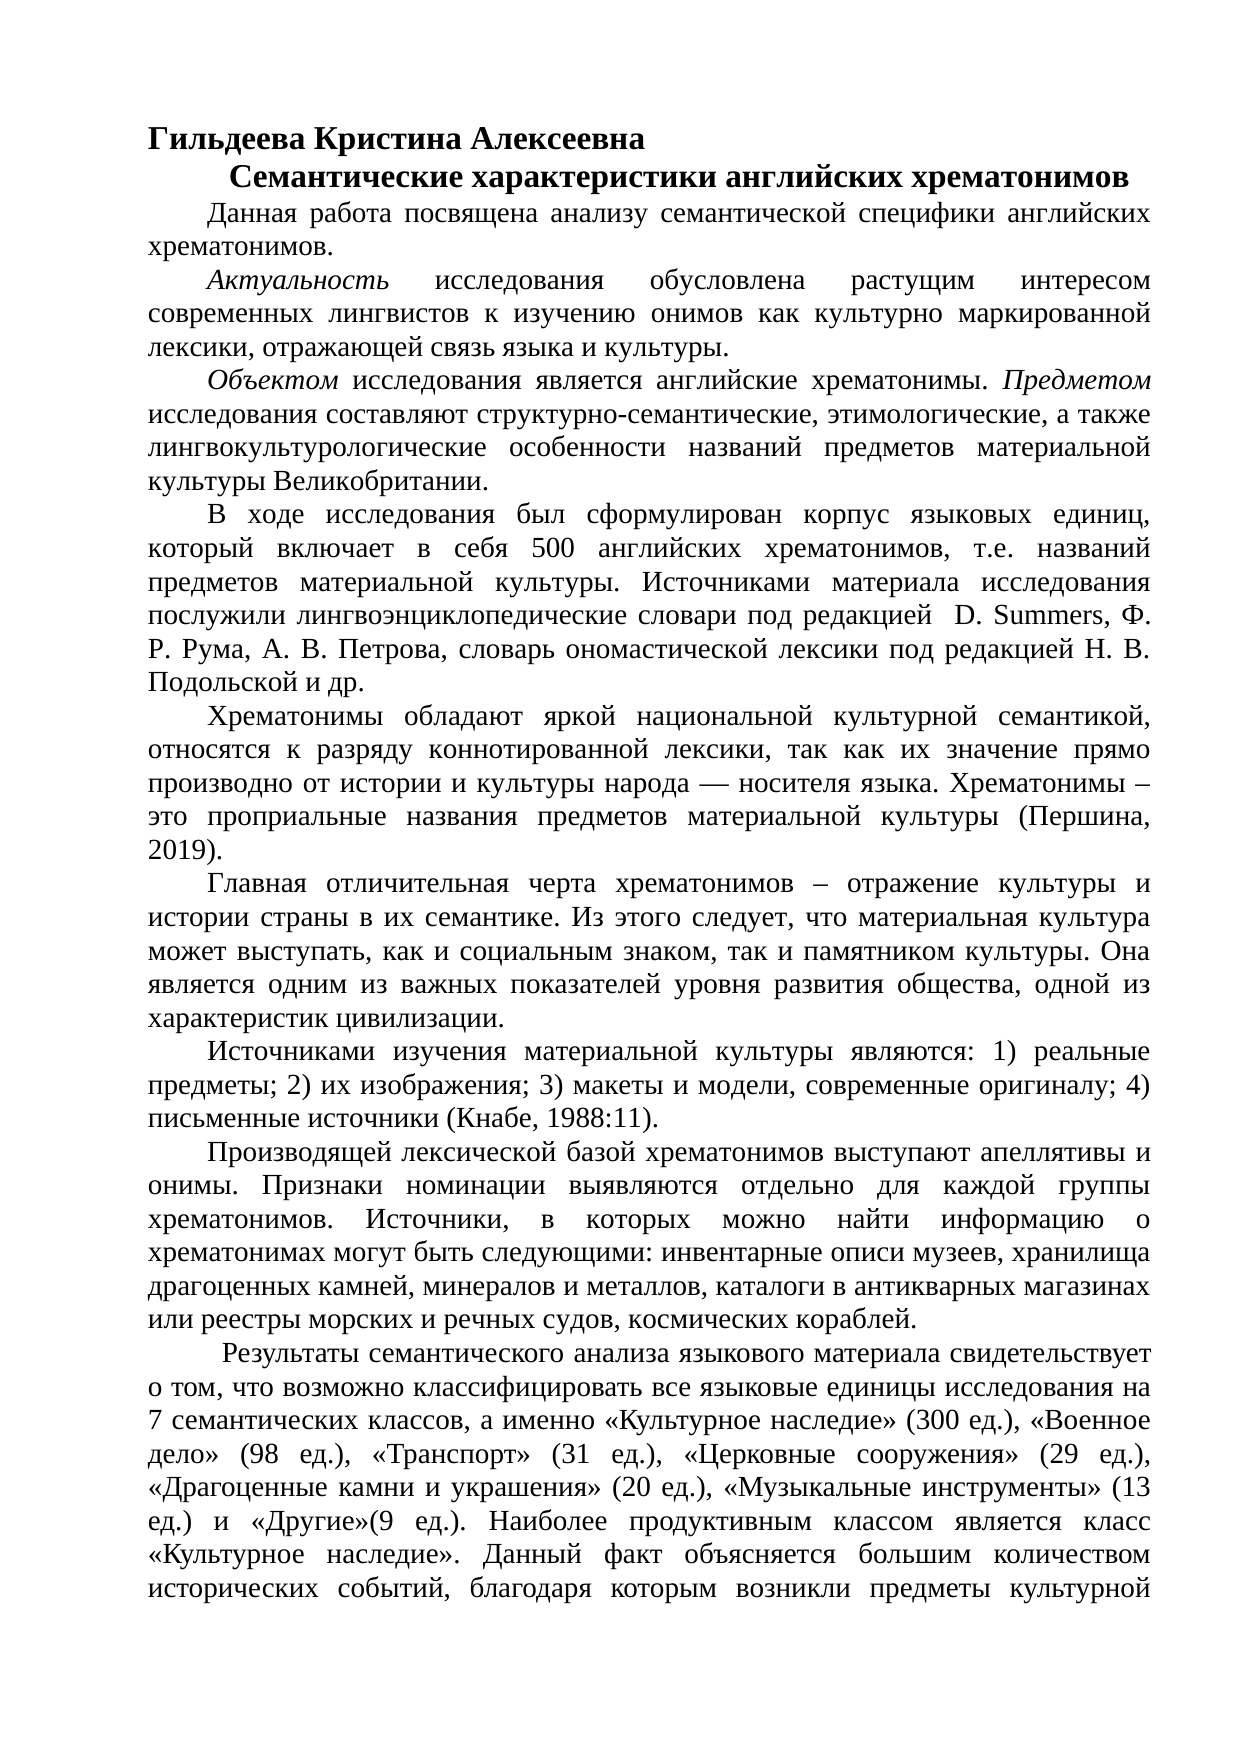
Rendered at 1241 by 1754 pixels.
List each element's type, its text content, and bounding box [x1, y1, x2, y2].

text Хрематонимы обладают яркой национальной культурной семантикой, относятся к разряду коннотированной лексики, так как их значение прямо производно от истории и культуры народа — носителя языка. Хрематонимы – это проприальные названия предметов материальной культуры (Першина, 2019). [148, 698, 1152, 866]
text Объектом исследования является английские хрематонимы. Предметом исследования составляют структурно-семантические, этимологические, а также лингвокультурологические особенности названий предметов материальной культуры Великобритании. [148, 362, 1152, 497]
text Гильдеева Кристина Алексеевна [148, 118, 1152, 156]
text Данная работа посвящена анализу семантической специфики английских хрематонимов. [148, 195, 1152, 262]
text Источниками изучения материальной культуры являются: 1) реальные предметы; 2) их изображения; 3) макеты и модели, современные оригиналу; 4) письменные источники (Кнабе, 1988:11). [148, 1033, 1152, 1134]
text Главная отличительная черта хрематонимов – отражение культуры и истории страны в их семантике. Из этого следует, что материальная культура может выступать, как и социальным знаком, так и памятником культуры. Она является одним из важных показателей уровня развития общества, одной из характеристик цивилизации. [148, 866, 1152, 1033]
text Семантические характеристики английских хрематонимов [148, 156, 1152, 195]
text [148, 1335, 1152, 1603]
text Производящей лексической базой хрематонимов выступают апеллятивы и онимы. Признаки номинации выявляются отдельно для каждой группы хрематонимов. Источники, в которых можно найти информацию о хрематонимах могут быть следующими: инвентарные описи музеев, хранилища драгоценных камней, минералов и металлов, каталоги в антикварных магазинах или реестры морских и речных судов, космических кораблей. [148, 1134, 1152, 1335]
text Актуальность исследования обусловлена растущим интересом современных лингвистов к изучению онимов как культурно маркированной лексики, отражающей связь языка и культуры. [148, 262, 1152, 362]
text В ходе исследования был сформулирован корпус языковых единиц, который включает в себя 500 английских хрематонимов, т.е. названий предметов материальной культуры. Источниками материала исследования послужили лингвоэнциклопедические словари под редакцией D. Summers, Ф. Р. Рума, А. В. Петрова, словарь ономастической лексики под редакцией Н. В. Подольской и др. [148, 497, 1152, 698]
